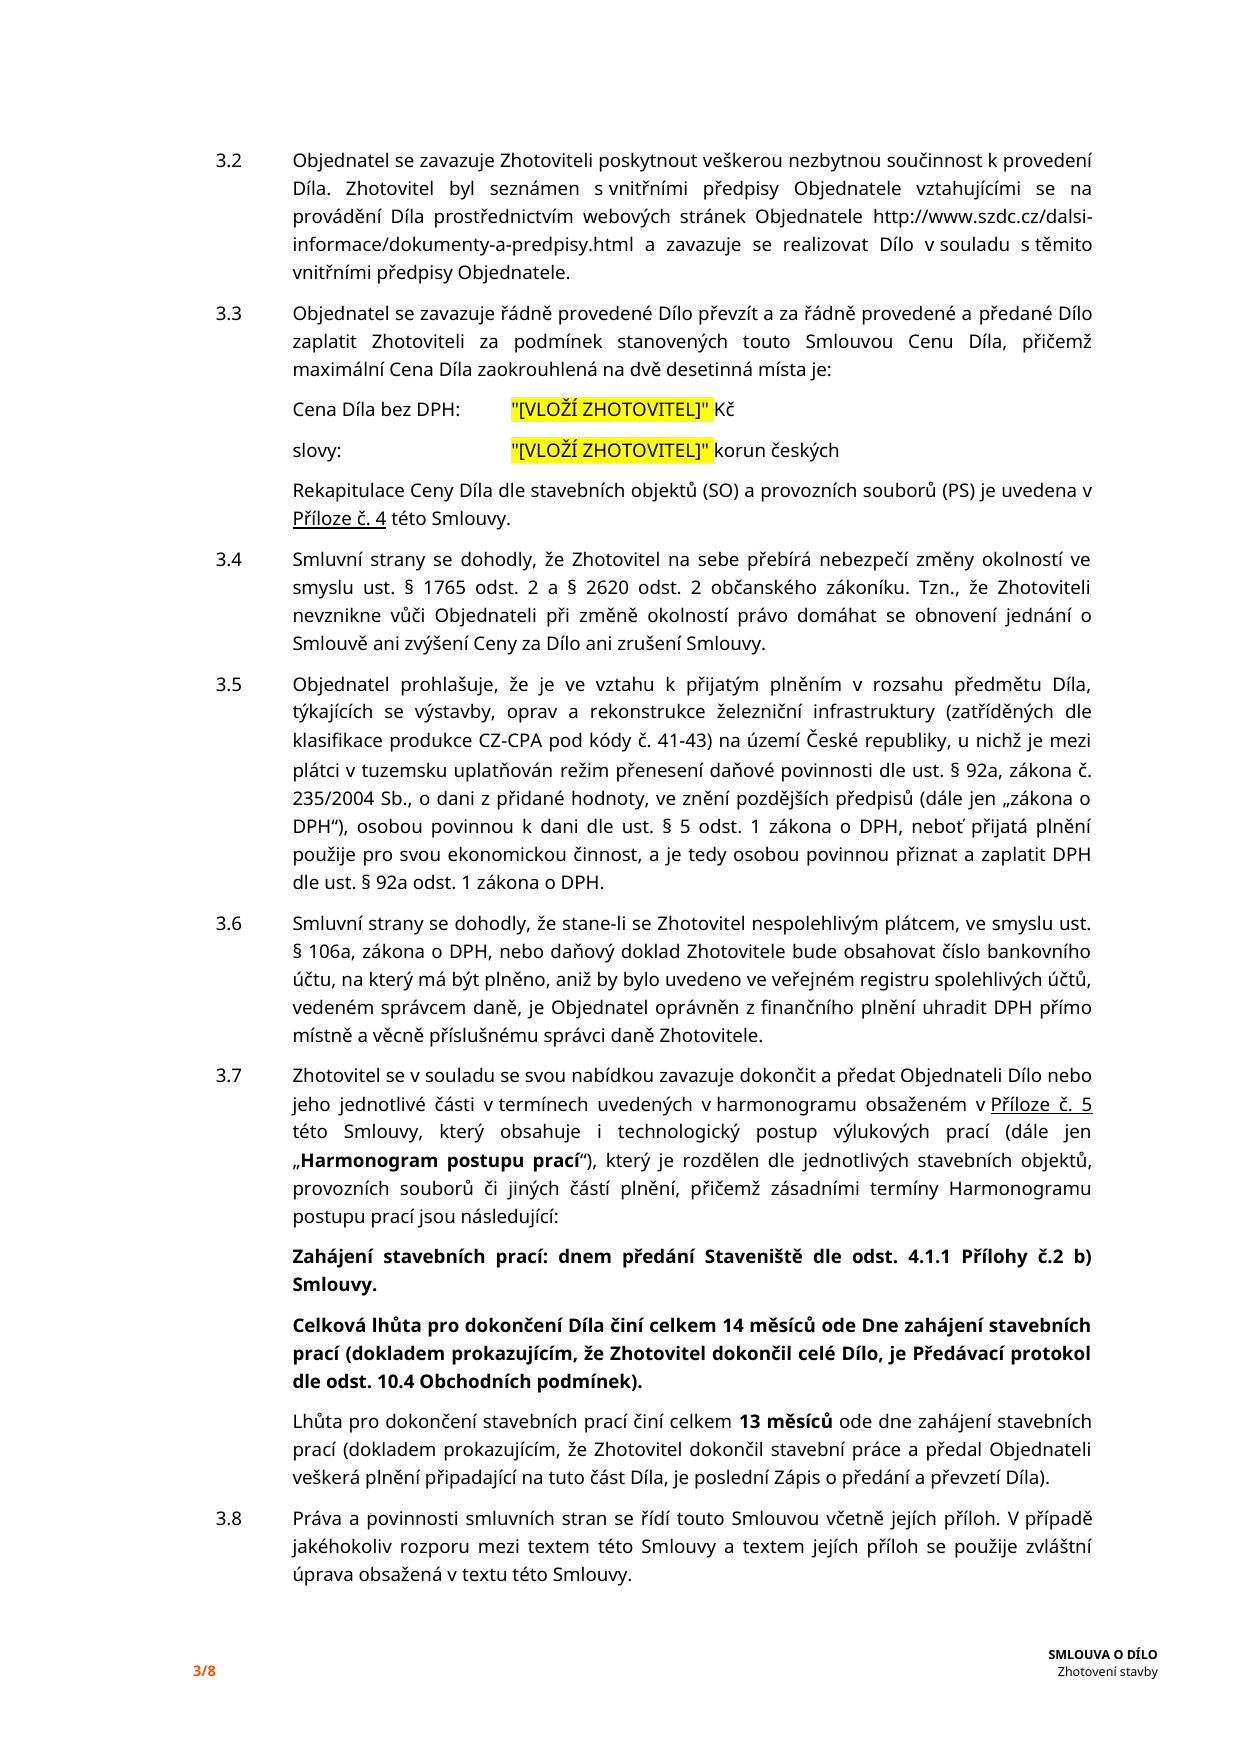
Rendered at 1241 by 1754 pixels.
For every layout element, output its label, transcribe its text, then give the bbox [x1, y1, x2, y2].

text Objednatel prohlašuje, že je ve vztahu k přijatým plněním v rozsahu předmětu Díla, týkajících se výstavby, oprav a rekonstrukce železniční infrastruktury (zatříděných dle klasifikace produkce CZ-CPA pod kódy č. 41-43) na území České republiky, u nichž je mezi plátci v tuzemsku uplatňován režim přenesení daňové povinnosti dle ust. § 92a, zákona č. 235/2004 Sb., o dani z přidané hodnoty, ve znění pozdějších předpisů (dále jen „zákona o DPH“), osobou povinnou k dani dle ust. § 5 odst. 1 zákona o DPH, neboť přijatá plnění použije pro svou ekonomickou činnost, a je tedy osobou povinnou přiznat a zaplatit DPH dle ust. § 92a odst. 1 zákona o DPH. [216, 671, 1093, 895]
text Lhůta pro dokončení stavebních prací činí celkem 13 měsíců ode dne zahájení stavebních prací (dokladem prokazujícím, že Zhotovitel dokončil stavební práce a předal Objednateli veškerá plnění připadající na tuto část Díla, je poslední Zápis o předání a převzetí Díla). [292, 1408, 1093, 1490]
text Zahájení stavebních prací: dnem předání Staveniště dle odst. 4.1.1 Přílohy č.2 b) Smlouvy. [292, 1243, 1093, 1297]
text slovy: korun českých [714, 437, 1093, 463]
text slovy: korun českých [292, 437, 511, 463]
text Objednatel se zavazuje řádně provedené Dílo převzít a za řádně provedené a předané Dílo zaplatit Zhotoviteli za podmínek stanovených touto Smlouvou Cenu Díla, přičemž maximální Cena Díla zaokrouhlená na dvě desetinná místa je: [216, 300, 1093, 382]
text Cena Díla bez DPH: Kč [714, 397, 1093, 422]
text Rekapitulace Ceny Díla dle stavebních objektů (SO) a provozních souborů (PS) je uvedena v Příloze č. 4 této Smlouvy. [292, 478, 1093, 531]
text Cena Díla bez DPH: Kč [292, 397, 511, 422]
text Smluvní strany se dohodly, že Zhotovitel na sebe přebírá nebezpečí změny okolností ve smyslu ust. § 1765 odst. 2 a § 2620 odst. 2 občanského zákoníku. Tzn., že Zhotoviteli nevznikne vůči Objednateli při změně okolností právo domáhat se obnovení jednání o Smlouvě ani zvýšení Ceny za Dílo ani zrušení Smlouvy. [216, 546, 1093, 656]
text Objednatel se zavazuje Zhotoviteli poskytnout veškerou nezbytnou součinnost k provedení Díla. Zhotovitel byl seznámen s vnitřními předpisy Objednatele vztahujícími se na provádění Díla prostřednictvím webových stránek Objednatele http://www.szdc.cz/dalsi-informace/dokumenty-a-predpisy.html a zavazuje se realizovat Dílo v souladu s těmito vnitřními předpisy Objednatele. [216, 147, 1093, 285]
text Smluvní strany se dohodly, že stane-li se Zhotovitel nespolehlivým plátcem, ve smyslu ust. § 106a, zákona o DPH, nebo daňový doklad Zhotovitele bude obsahovat číslo bankovního účtu, na který má být plněno, aniž by bylo uvedeno ve veřejném registru spolehlivých účtů, vedeném správcem daně, je Objednatel oprávněn z finančního plnění uhradit DPH přímo místně a věcně příslušnému správci daně Zhotovitele. [216, 910, 1093, 1048]
text Zhotovitel se v souladu se svou nabídkou zavazuje dokončit a předat Objednateli Dílo nebo jeho jednotlivé části v termínech uvedených v harmonogramu obsaženém v Příloze č. 5 této Smlouvy, který obsahuje i technologický postup výlukových prací (dále jen „Harmonogram postupu prací“), který je rozdělen dle jednotlivých stavebních objektů, provozních souborů či jiných částí plnění, přičemž zásadními termíny Harmonogramu postupu prací jsou následující: [216, 1063, 1093, 1228]
text Práva a povinnosti smluvních stran se řídí touto Smlouvou včetně jejích příloh. V případě jakéhokoliv rozporu mezi textem této Smlouvy a textem jejích příloh se použije zvláštní úprava obsažená v textu této Smlouvy. [216, 1505, 1093, 1587]
text Celková lhůta pro dokončení Díla činí celkem 14 měsíců ode Dne zahájení stavebních prací (dokladem prokazujícím, že Zhotovitel dokončil celé Dílo, je Předávací protokol dle odst. 10.4 Obchodních podmínek). [292, 1312, 1093, 1393]
